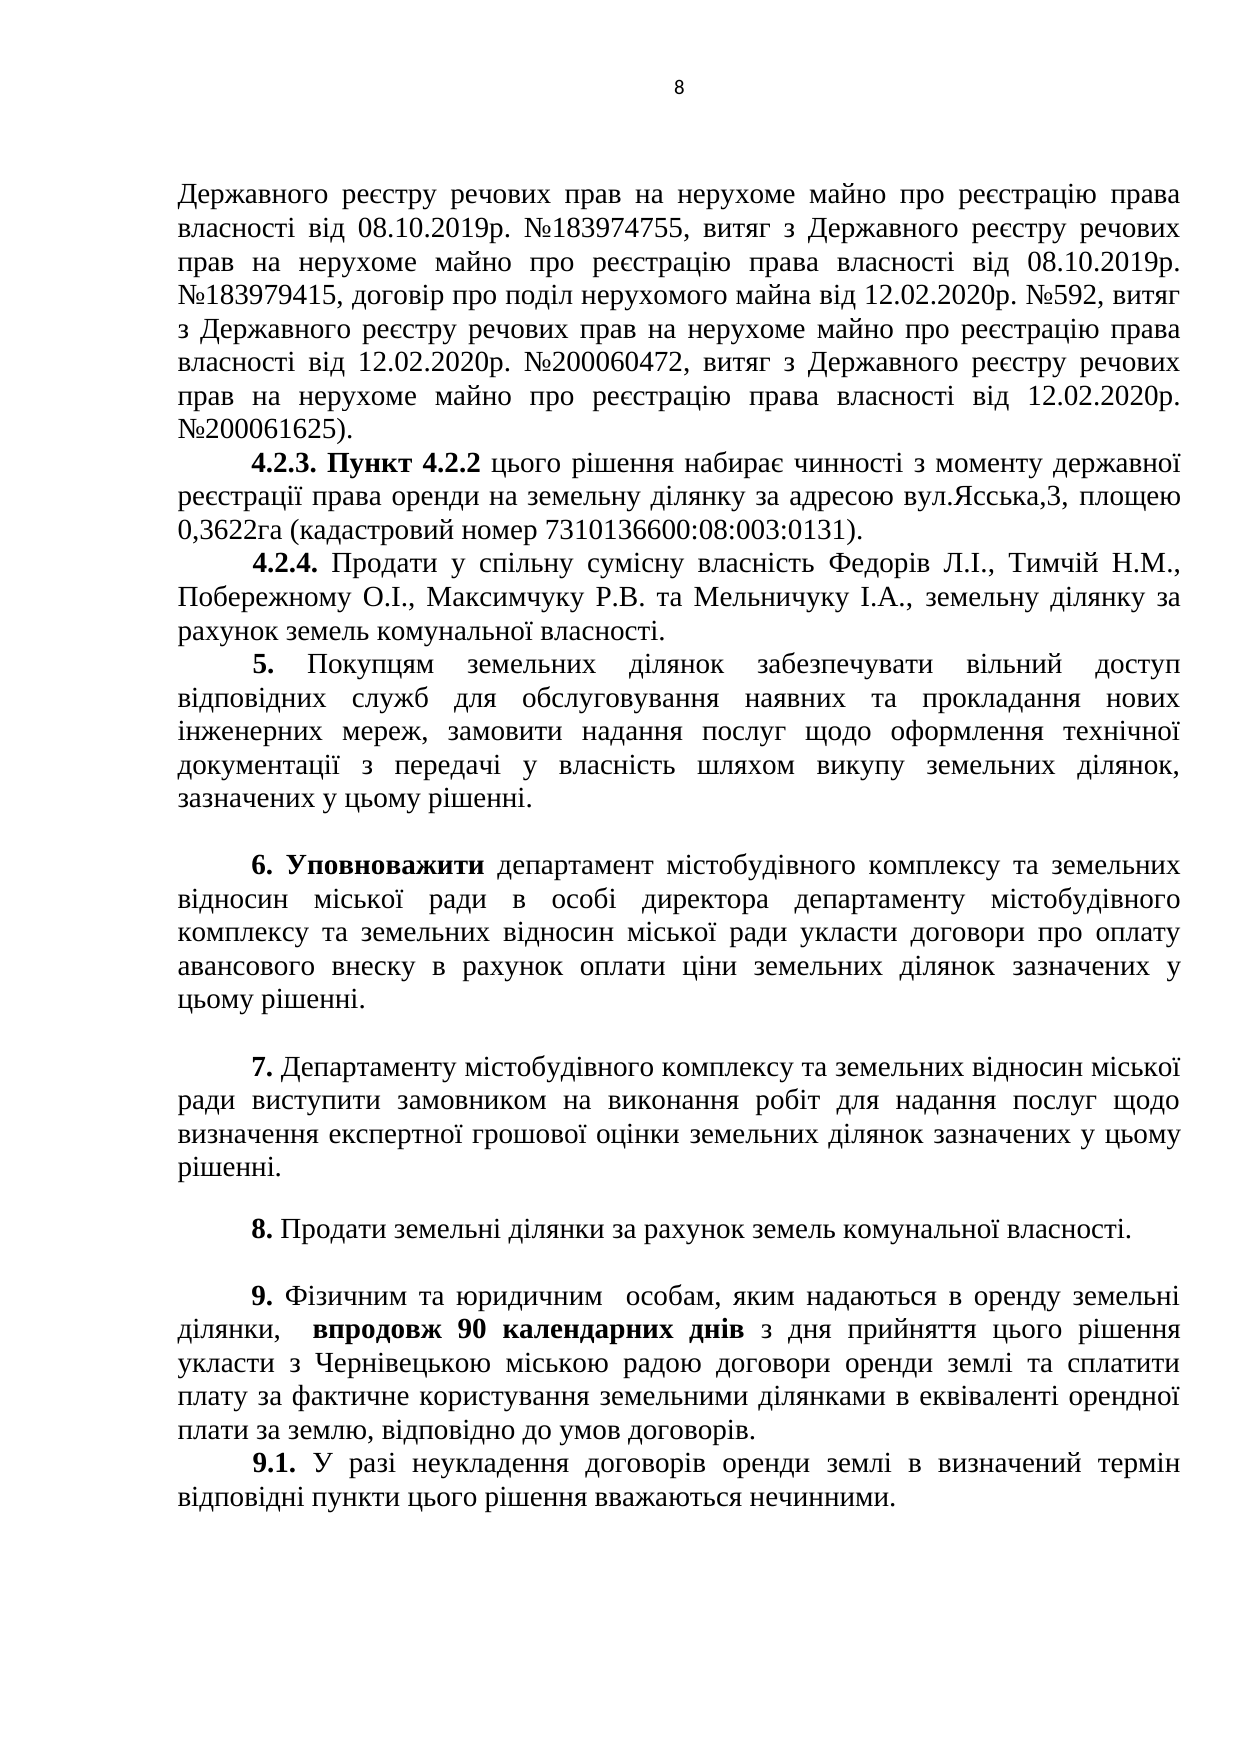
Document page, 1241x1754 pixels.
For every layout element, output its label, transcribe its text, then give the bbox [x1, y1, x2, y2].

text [177, 177, 1181, 445]
text 9.1. У разі неукладення договорів оренди землі в визначений термін відповідні пункти цього рішення вважаються нечинними. [177, 1446, 1181, 1513]
text 4.2.3. Пункт 4.2.2 цього рішення набирає чинності з моменту державної реєстрації права оренди на земельну ділянку за адресою вул.Ясська,3, площею 0,3622га (кадастровий номер 7310136600:08:003:0131). [177, 445, 1181, 546]
text 5. Покупцям земельних ділянок забезпечувати вільний доступ відповідних служб для обслуговування наявних та прокладання нових інженерних мереж, замовити надання послуг щодо оформлення технічної документації з передачі у власність шляхом викупу земельних ділянок, зазначених у цьому рішенні. [177, 646, 1181, 814]
text 4.2.4. Продати у спільну сумісну власність Федорів Л.І., Тимчій Н.М., Побережному О.І., Максимчуку Р.В. та Мельничуку І.А., земельну ділянку за рахунок земель комунальної власності. [177, 546, 828, 579]
text 6. Уповноважити департамент містобудівного комплексу та земельних відносин міської ради в особі директора департаменту містобудівного комплексу та земельних відносин міської ради укласти договори про оплату авансового внеску в рахунок оплати ціни земельних ділянок зазначених у цьому рішенні. [177, 847, 1181, 1015]
text 8. Продати земельні ділянки за рахунок земель комунальної власності. [177, 1211, 1181, 1244]
text 4.2.4. Продати у спільну сумісну власність Федорів Л.І., Тимчій Н.М., Побережному О.І., Максимчуку Р.В. та Мельничуку І.А., земельну ділянку за рахунок земель комунальної власності. [177, 579, 1181, 646]
text 9. Фізичним та юридичним особам, яким надаються в оренду земельні ділянки, впродовж 90 календарних днів з дня прийняття цього рішення укласти з Чернівецькою міською радою договори оренди землі та сплатити плату за фактичне користування земельними ділянками в еквіваленті орендної плати за землю, відповідно до умов договорів. [177, 1278, 1181, 1446]
text 7. Департаменту містобудівного комплексу та земельних відносин міської ради виступити замовником на виконання робіт для надання послуг щодо визначення експертної грошової оцінки земельних ділянок зазначених у цьому рішенні. [177, 1049, 1181, 1183]
